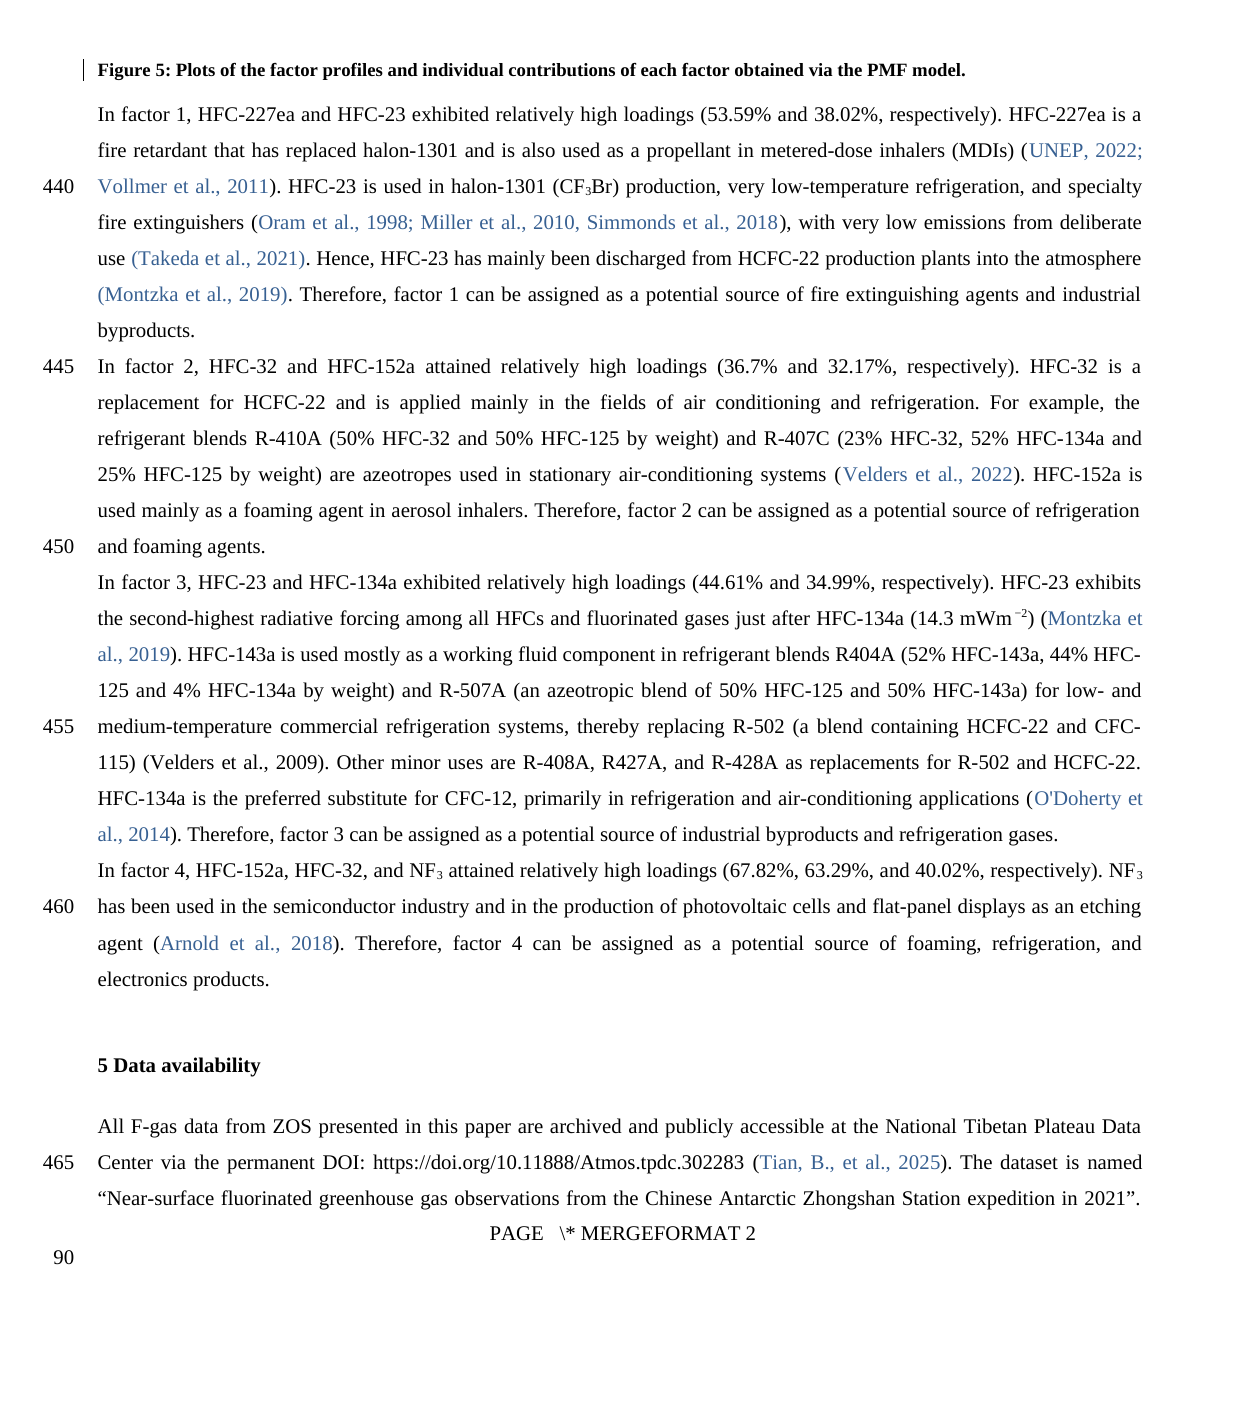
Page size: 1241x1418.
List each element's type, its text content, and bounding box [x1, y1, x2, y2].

text In factor 4, HFC-152a, HFC-32, and NF3 attained relatively high loadings (67.82%, 63.29%, and 40.02%, respectively). NF3 has been used in the semiconductor industry and in the production of photovoltaic cells and flat-panel displays as an etching agent (Arnold et al., 2018). Therefore, factor 4 can be assigned as a potential source of foaming, refrigeration, and electronics products. [97, 858, 1143, 991]
text In factor 3, HFC-23 and HFC-134a exhibited relatively high loadings (44.61% and 34.99%, respectively). HFC-23 exhibits the second-highest radiative forcing among all HFCs and fluorinated gases just after HFC-134a (14.3 mWm−2) (Montzka et al., 2019). HFC-143a is used mostly as a working fluid component in refrigerant blends R404A (52% HFC-143a, 44% HFC-125 and 4% HFC-134a by weight) and R-507A (an azeotropic blend of 50% HFC-125 and 50% HFC-143a) for low- and medium-temperature commercial refrigeration systems, thereby replacing R-502 (a blend containing HCFC-22 and CFC-115) (Velders et al., 2009). Other minor uses are R-408A, R427A, and R-428A as replacements for R-502 and HCFC-22. HFC-134a is the preferred substitute for CFC-12, primarily in refrigeration and air-conditioning applications (O'Doherty et al., 2014). Therefore, factor 3 can be assigned as a potential source of industrial byproducts and refrigeration gases. [97, 570, 1143, 846]
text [97, 1113, 1143, 1210]
text 5 Data availability [97, 1052, 1143, 1077]
text In factor 1, HFC-227ea and HFC-23 exhibited relatively high loadings (53.59% and 38.02%, respectively). HFC-227ea is a fire retardant that has replaced halon-1301 and is also used as a propellant in metered-dose inhalers (MDIs) (UNEP, 2022; Vollmer et al., 2011). HFC-23 is used in halon-1301 (CF3Br) production, very low-temperature refrigeration, and specialty fire extinguishers (Oram et al., 1998; Miller et al., 2010, Simmonds et al., 2018), with very low emissions from deliberate use (Takeda et al., 2021). Hence, HFC-23 has mainly been discharged from HCFC-22 production plants into the atmosphere (Montzka et al., 2019). Therefore, factor 1 can be assigned as a potential source of fire extinguishing agents and industrial byproducts. [97, 101, 1143, 342]
text Figure 5: Plots of the factor profiles and individual contributions of each factor obtained via the PMF model. [97, 59, 1143, 81]
text In factor 2, HFC-32 and HFC-152a attained relatively high loadings (36.7% and 32.17%, respectively). HFC-32 is a replacement for HCFC-22 and is applied mainly in the fields of air conditioning and refrigeration. For example, the refrigerant blends R-410A (50% HFC-32 and 50% HFC-125 by weight) and R-407C (23% HFC-32, 52% HFC-134a and 25% HFC-125 by weight) are azeotropes used in stationary air-conditioning systems (Velders et al., 2022). HFC-152a is used mainly as a foaming agent in aerosol inhalers. Therefore, factor 2 can be assigned as a potential source of refrigeration and foaming agents. [97, 354, 1143, 558]
